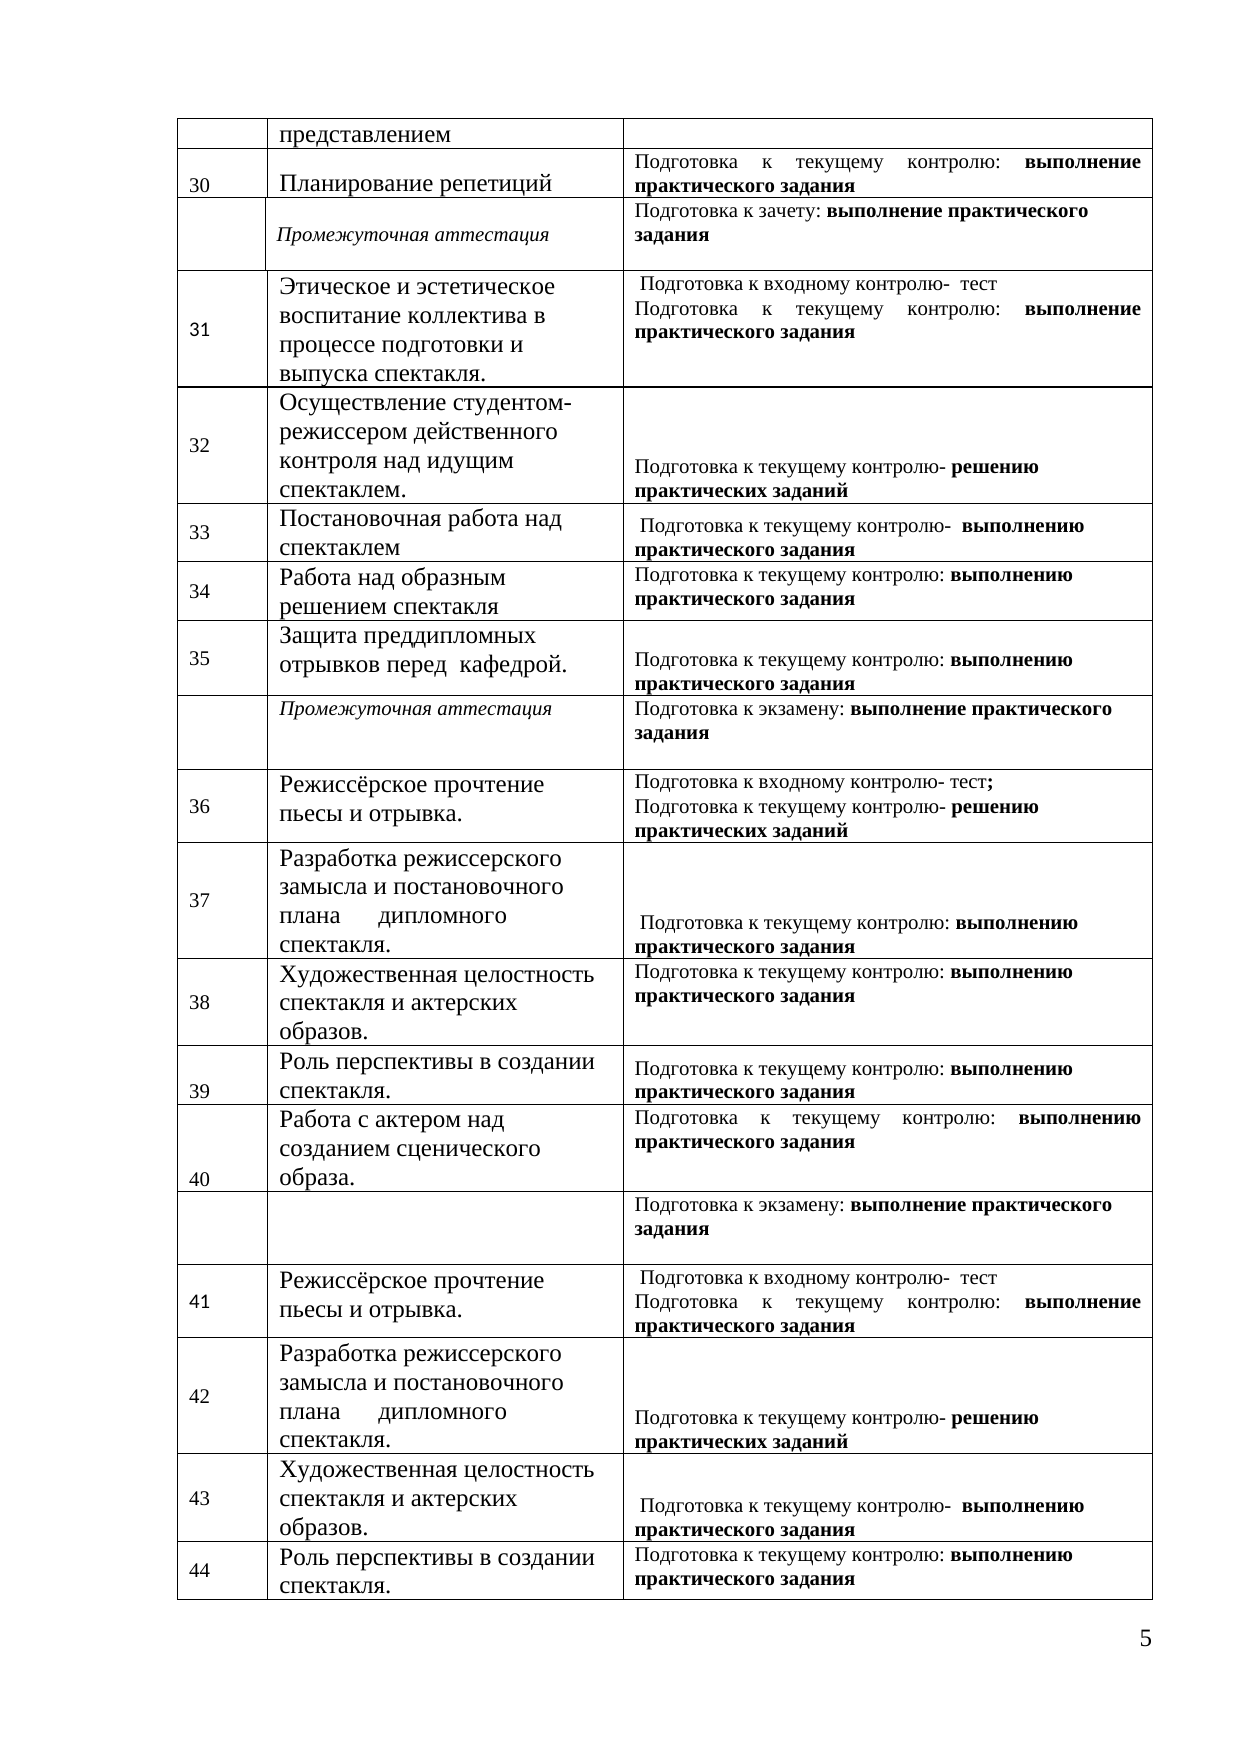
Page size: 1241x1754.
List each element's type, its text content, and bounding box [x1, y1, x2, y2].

table_cell 38 [178, 959, 267, 1045]
table_cell Промежуточная аттестация [268, 696, 623, 768]
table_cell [624, 149, 1152, 197]
table_cell 30 [178, 149, 267, 197]
table_cell Подготовка к текущему контролю- выполнению практического задания [624, 1454, 1152, 1541]
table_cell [268, 119, 623, 148]
table_cell 35 [178, 621, 267, 695]
table_cell Подготовка к текущему контролю- решению практических заданий [624, 1338, 1152, 1453]
table_cell 31 [178, 271, 267, 386]
table_cell Режиссёрское прочтение пьесы и отрывка. [268, 1265, 623, 1337]
table_cell Подготовка к экзамену: выполнение практического задания [624, 1192, 1152, 1264]
table_cell Подготовка к зачету: выполнение практического задания [624, 198, 1152, 270]
table_cell Художественная целостность спектакля и актерских образов. [268, 959, 623, 1045]
table_cell Работа над образным решением спектакля [268, 562, 623, 619]
table_cell 39 [178, 1046, 267, 1103]
table_cell 43 [178, 1454, 267, 1541]
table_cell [624, 1542, 1152, 1599]
table_cell Работа с актером над созданием сценического образа. [268, 1105, 623, 1191]
table_cell [178, 1192, 267, 1264]
table_cell 44 [178, 1542, 267, 1599]
table_cell Промежуточная аттестация [266, 198, 623, 270]
table_cell Подготовка к текущему контролю: выполнению практического задания [624, 621, 1152, 695]
table_cell [178, 696, 267, 768]
table_cell 29 [178, 119, 267, 148]
table_cell Подготовка к входному контролю- тест Подготовка к текущему контролю: выполнение практического задания [624, 271, 1152, 386]
table_cell Подготовка к текущему контролю: выполнению практического задания [624, 959, 1152, 1045]
table_cell Разработка режиссерского замысла и постановочного плана дипломного спектакля. [268, 1338, 623, 1453]
table_cell [178, 198, 265, 270]
table_cell Этическое и эстетическое воспитание коллектива в процессе подготовки и выпуска спектакля. [268, 271, 623, 386]
table_cell Подготовка к текущему контролю: выполнению практического задания [624, 562, 1152, 619]
table_cell Подготовка к текущему контролю- выполнению практического задания [624, 504, 1152, 561]
table_cell Подготовка к входному контролю- тест; Подготовка к текущему контролю- решению практических заданий [624, 770, 1152, 842]
table_cell Защита преддипломных отрывков перед кафедрой. [268, 621, 623, 695]
table_cell Подготовка к текущему контролю- решению практических заданий [624, 388, 1152, 502]
table_cell Разработка режиссерского замысла и постановочного плана дипломного спектакля. [268, 843, 623, 958]
table_cell Подготовка к входному контролю- тест Подготовка к текущему контролю: выполнение практического задания [624, 1265, 1152, 1337]
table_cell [624, 119, 1152, 148]
table_cell Планирование репетиций [268, 149, 623, 197]
table_cell 33 [178, 504, 267, 561]
table_cell Роль перспективы в создании спектакля. [268, 1046, 623, 1103]
table_cell Осуществление студентом-режиссером действенного контроля над идущим спектаклем. [268, 388, 623, 502]
table_cell 42 [178, 1338, 267, 1453]
table_cell Подготовка к текущему контролю: выполнению практического задания [624, 1105, 1152, 1191]
table_cell Режиссёрское прочтение пьесы и отрывка. [268, 770, 623, 842]
table_cell Подготовка к текущему контролю: выполнению практического задания [624, 843, 1152, 958]
table_cell 32 [178, 388, 267, 502]
table_cell 40 [178, 1105, 267, 1191]
table_cell Постановочная работа над спектаклем [268, 504, 623, 561]
table_cell Подготовка к текущему контролю: выполнению практического задания [624, 1046, 1152, 1103]
table_cell 36 [178, 770, 267, 842]
table_cell Художественная целостность спектакля и актерских образов. [268, 1454, 623, 1541]
table_cell [268, 1192, 623, 1264]
table_cell 37 [178, 843, 267, 958]
table_cell 41 [178, 1265, 267, 1337]
table_cell Подготовка к экзамену: выполнение практического задания [624, 696, 1152, 768]
table_cell Роль перспективы в создании спектакля. [268, 1542, 623, 1599]
table_cell 34 [178, 562, 267, 619]
